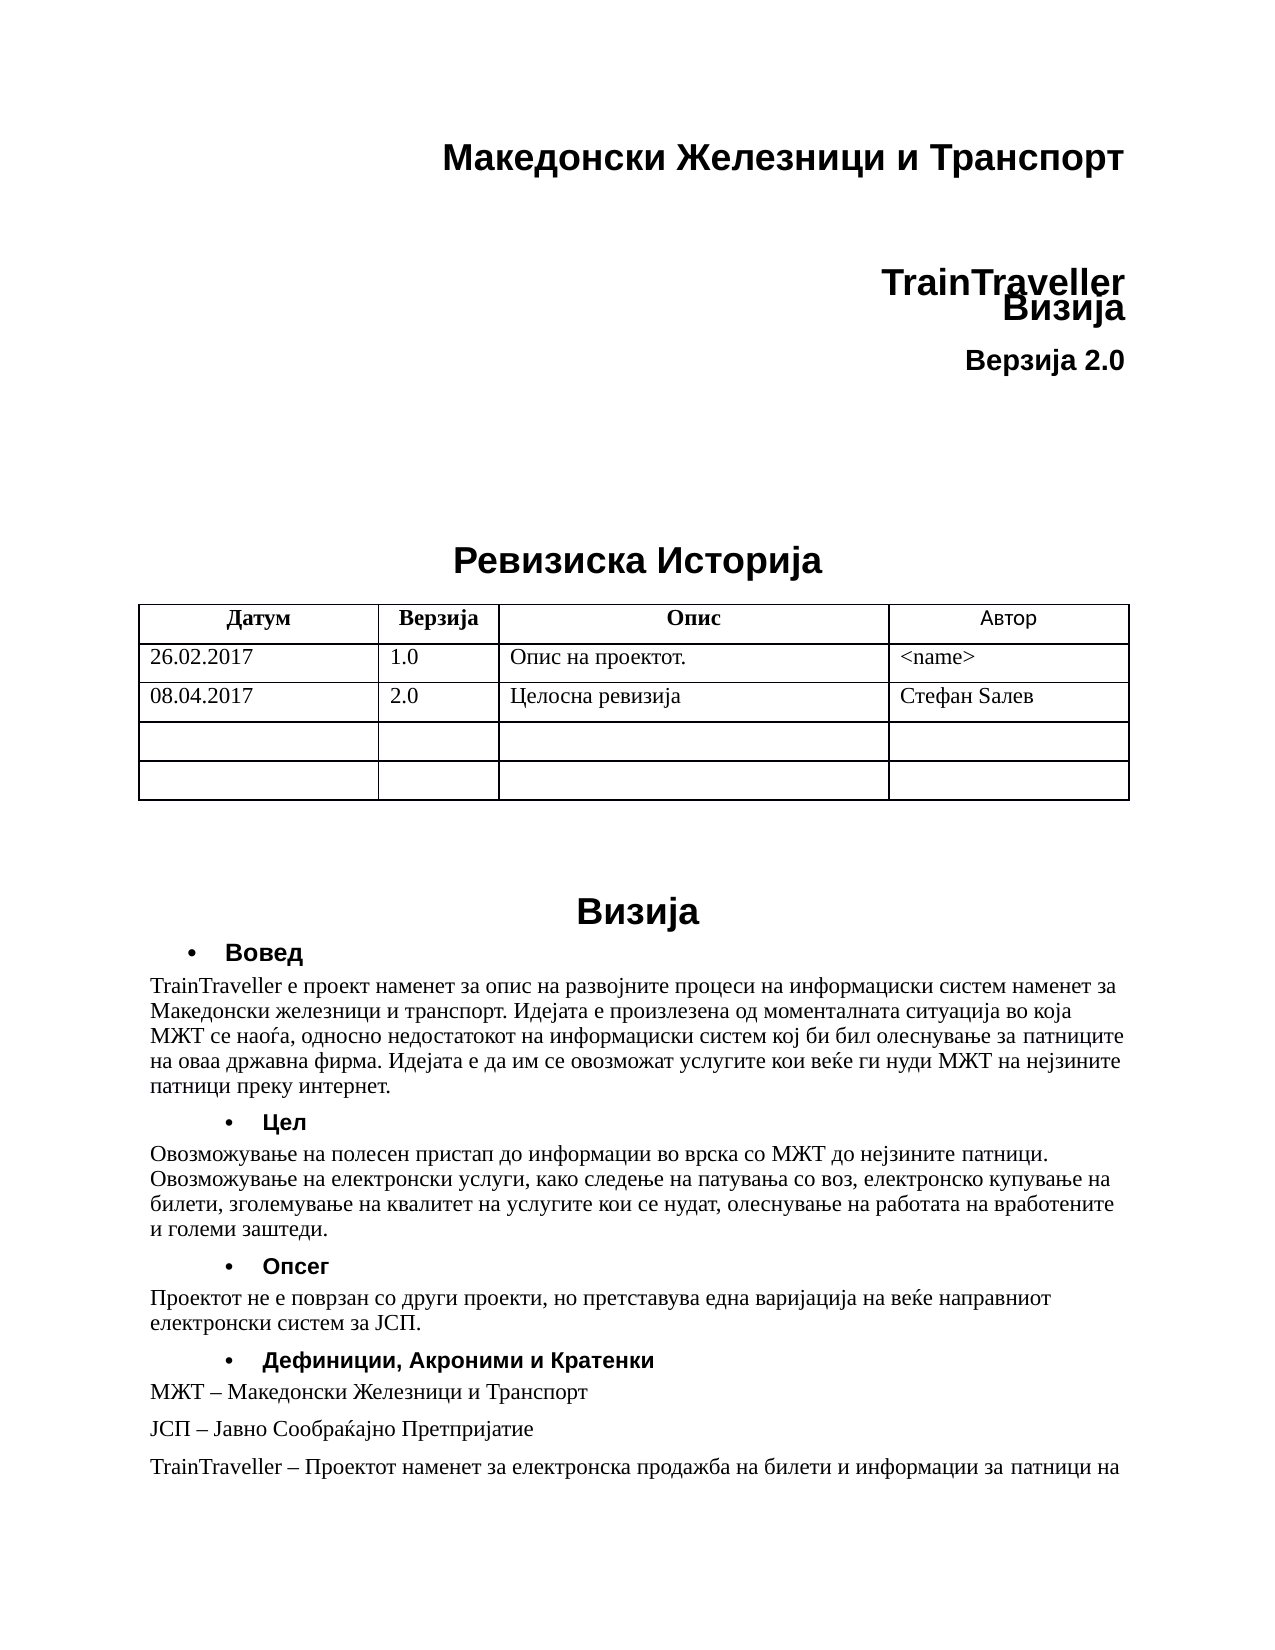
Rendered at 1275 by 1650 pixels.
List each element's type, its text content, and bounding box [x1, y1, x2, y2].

text Ревизиска Историја [798, 554, 1125, 579]
table_cell 08.04.2017 [140, 683, 378, 721]
text Визија [150, 904, 671, 929]
table_cell [500, 723, 888, 760]
table_cell 2.0 [379, 683, 498, 721]
list Опсег [225, 1254, 1125, 1279]
text Македонски Железници и Транспорт [150, 150, 541, 175]
list Цел [225, 1111, 1125, 1136]
list Дефиниции, Акроними и Кратенки [225, 1348, 1125, 1373]
table_cell [140, 723, 378, 760]
text Верзија 2.0 [150, 350, 1125, 375]
text TrainTraveller е проект наменет за опис на развојните процеси на информациски систем наменет за Македонски железници и транспорт. Идејата е произлезена од моменталната ситуација во која МЖТ се наоѓа, односно недостатокот на информациски систем кој би бил олеснување за патниците на оваа државна фирма. Идејата е да им се овозможат услугите кои веќе ги нуди МЖТ на нејзините патници преку интернет. [150, 973, 1125, 1098]
table_cell [500, 762, 888, 799]
table_cell [890, 723, 1128, 760]
table_header Автор [890, 605, 1128, 643]
table_cell <name> [890, 645, 1128, 682]
table_cell [890, 762, 1128, 799]
text Проектот не е поврзан со други проекти, но претставува една варијација на веќе направниот електронски систем за ЈСП. [150, 1286, 1125, 1336]
text Македонски Железници и Транспорт [860, 150, 954, 175]
table_cell [379, 762, 498, 799]
table_cell Целосна ревизија [500, 683, 888, 721]
table_cell [379, 723, 498, 760]
text Овозможување на полесен пристап до информации во врска со МЖТ до нејзините патници. Овозможување на електронски услуги, како следење на патувања со воз, електронско купување на билети, зголемување на квалитет на услугите кои се нудат, олеснување на работата на вработените и големи заштеди. [150, 1142, 1125, 1242]
text Македонски Железници и Транспорт [959, 150, 1086, 175]
table_header Верзија [379, 605, 498, 643]
table_header Опис [500, 605, 888, 643]
table_cell 26.02.2017 [140, 645, 378, 682]
table_header Датум [140, 605, 378, 643]
text TrainTraveller [150, 275, 1019, 300]
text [150, 1454, 1125, 1479]
text Македонски Железници и Транспорт [554, 150, 858, 175]
text Визија [150, 300, 1097, 325]
text Визија [675, 904, 1125, 929]
text TrainTraveller [1020, 275, 1125, 300]
table_cell 1.0 [379, 645, 498, 682]
text Ревизиска Историја [150, 554, 748, 579]
list Вовед [187, 942, 1125, 967]
table_cell [140, 762, 378, 799]
text Визија [1101, 300, 1125, 325]
table_cell Стефан Ѕалев [890, 683, 1128, 721]
table_cell Опис на проектот. [500, 645, 888, 682]
text ЈСП – Јавно Сообраќајно Претпријатие [150, 1417, 1125, 1442]
text МЖТ – Македонски Железници и Транспорт [150, 1379, 1125, 1404]
